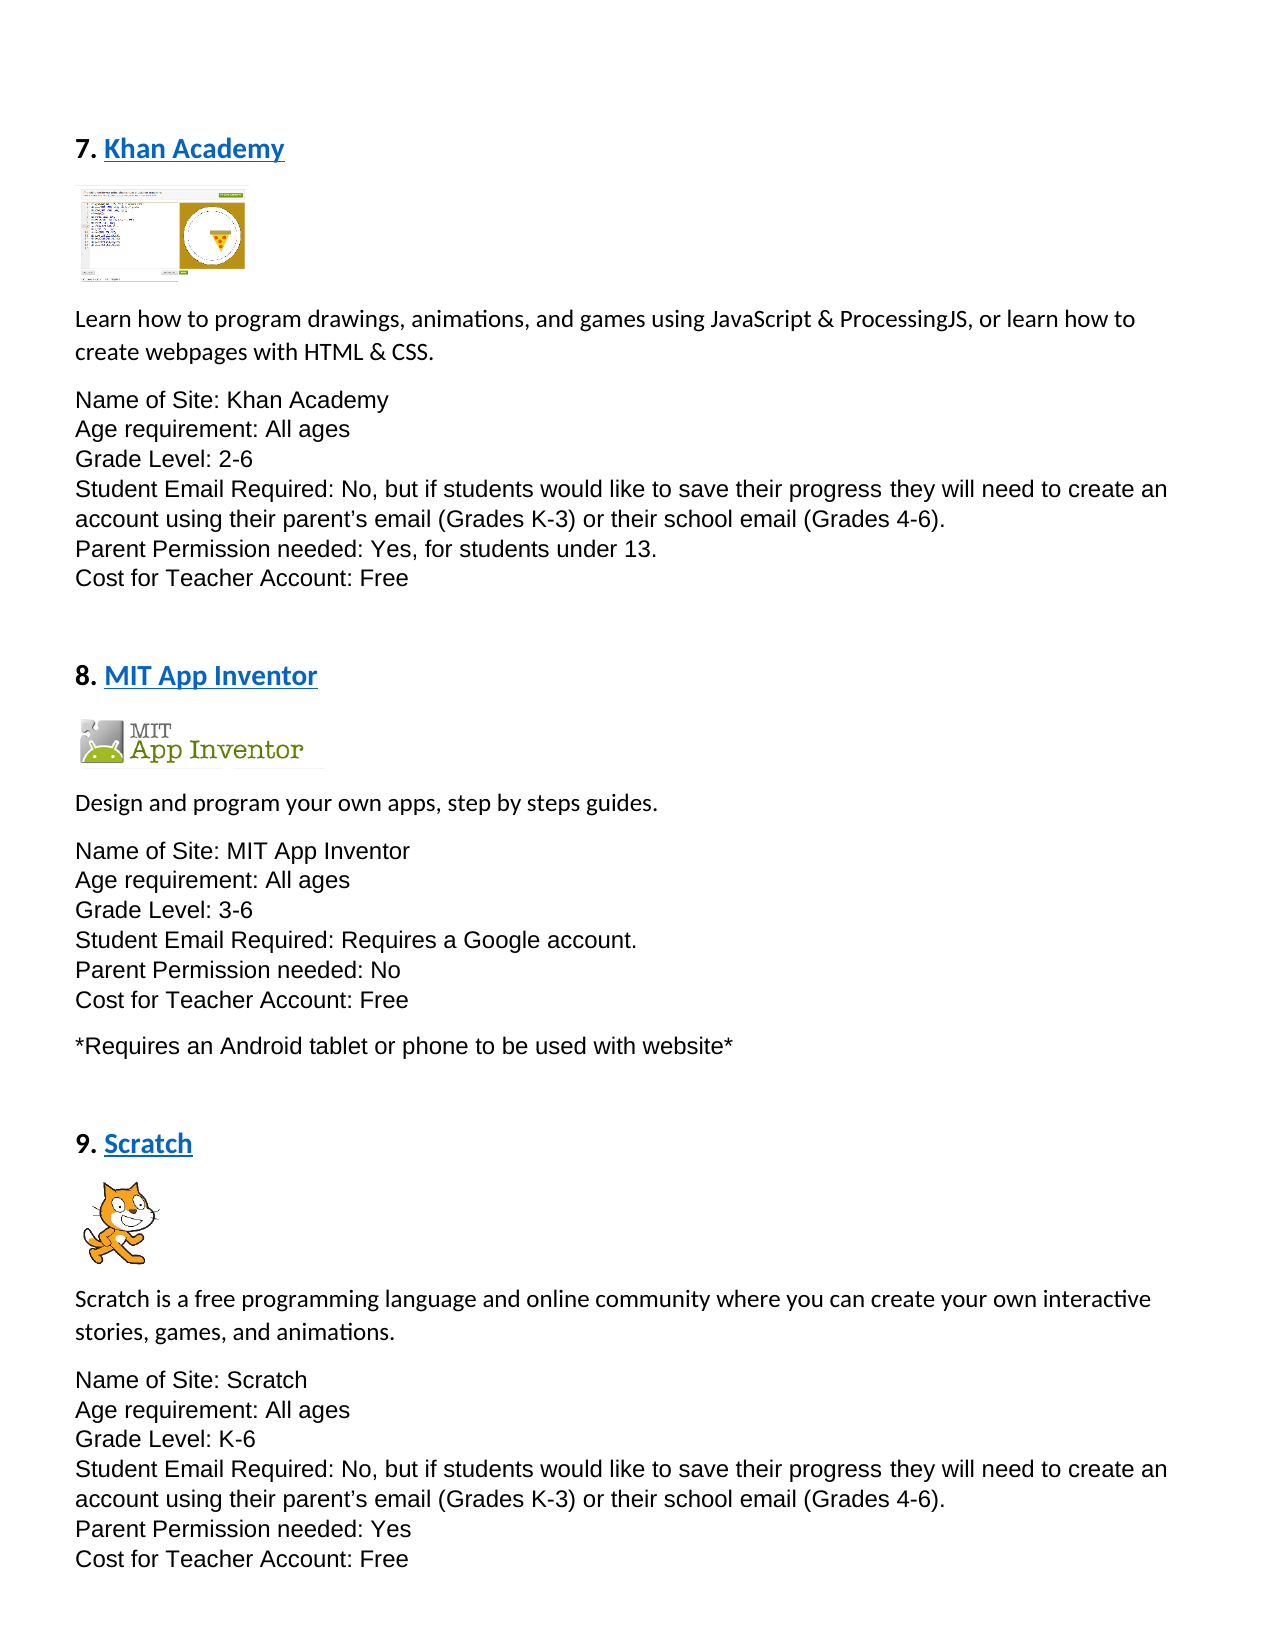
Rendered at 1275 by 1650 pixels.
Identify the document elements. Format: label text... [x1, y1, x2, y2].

text Name of Site: MIT App Inventor Age requirement: All ages Grade Level: 3-6 Student Email Required: Requires a Google account. Parent Permission needed: No Cost for Teacher Account: Free [75, 837, 1200, 1013]
picture [75, 1180, 163, 1265]
text Name of Site: Khan Academy Age requirement: All ages Grade Level: 2-6 Student Email Required: No, but if students would like to save their progress they will need to create an account using their parent’s email (Grades K-3) or their school email (Grades 4-6). Parent Permission needed: Yes, for students under 13. Cost for Teacher Account: Free [75, 386, 1200, 592]
text 8. MIT App Inventor [75, 657, 1200, 693]
text Learn how to program drawings, animations, and games using JavaScript & ProcessingJS, or learn how to create webpages with HTML & CSS. [75, 303, 1200, 367]
text Design and program your own apps, step by steps guides. [75, 787, 1200, 818]
text *Requires an Android tablet or phone to be used with website* [75, 1032, 1200, 1060]
picture [75, 712, 325, 769]
text 7. Khan Academy [75, 130, 1200, 166]
text 9. Scratch [75, 1125, 1200, 1161]
text Name of Site: Scratch Age requirement: All ages Grade Level: K-6 Student Email Required: No, but if students would like to save their progress they will need to create an account using their parent’s email (Grades K-3) or their school email (Grades 4-6). Parent Permission needed: Yes Cost for Teacher Account: Free [75, 1366, 1200, 1572]
picture [75, 185, 249, 285]
text Scratch is a free programming language and online community where you can create your own interactive stories, games, and animations. [75, 1283, 1200, 1347]
